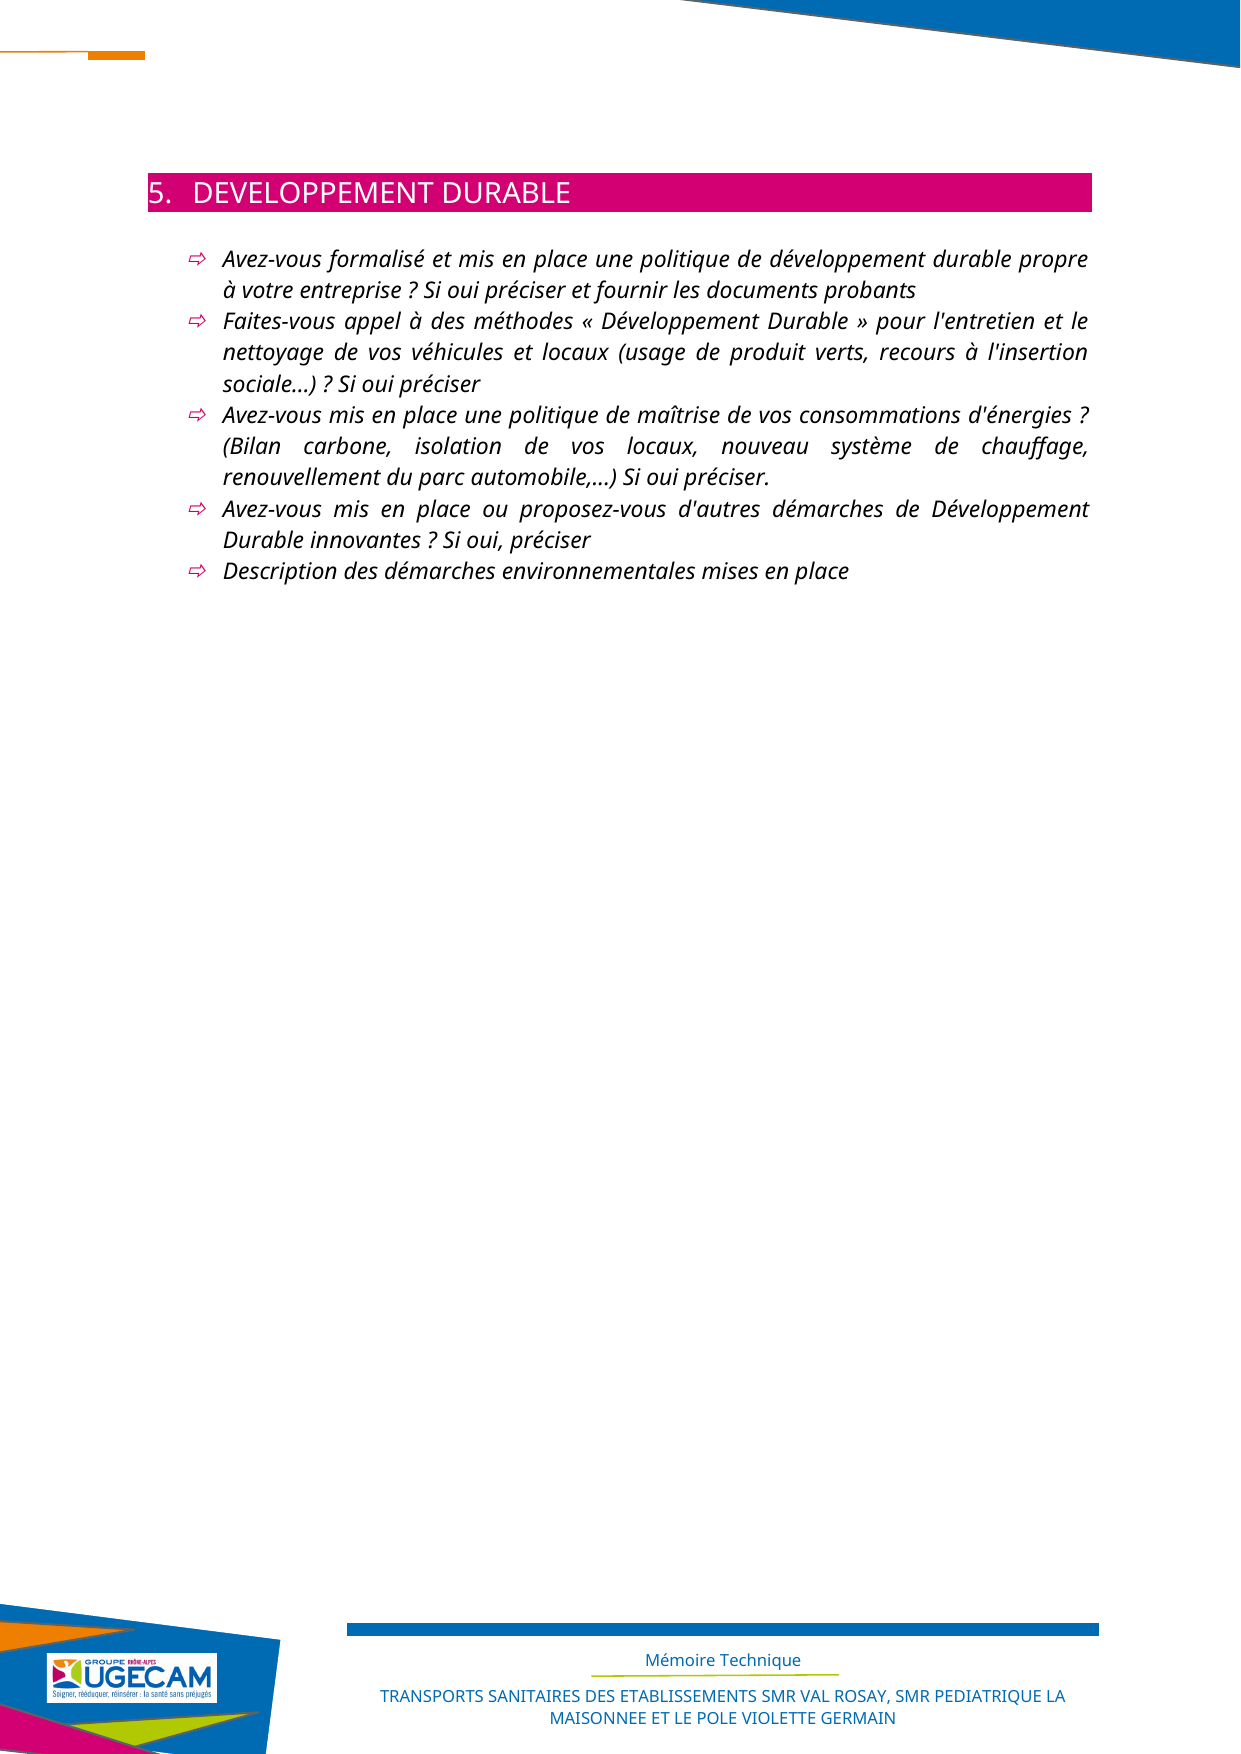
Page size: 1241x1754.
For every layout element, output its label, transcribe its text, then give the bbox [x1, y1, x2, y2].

subtitle DEVELOPPEMENT DURABLE [148, 173, 1092, 212]
picture [46, 1653, 217, 1703]
list Avez-vous formalisé et mis en place une politique de développement durable propre à votre entreprise ? Si oui préciser et fournir les documents probants [185, 243, 1092, 305]
list Avez-vous mis en place ou proposez-vous d'autres démarches de Développement Durable innovantes ? Si oui, préciser [185, 493, 1092, 555]
list Description des démarches environnementales mises en place [185, 555, 1092, 586]
list Faites-vous appel à des méthodes « Développement Durable » pour l'entretien et le nettoyage de vos véhicules et locaux (usage de produit verts, recours à l'insertion sociale…) ? Si oui préciser [185, 305, 1092, 399]
list Avez-vous mis en place une politique de maîtrise de vos consommations d'énergies ? (Bilan carbone, isolation de vos locaux, nouveau système de chauffage, renouvellement du parc automobile,...) Si oui préciser. [185, 399, 1092, 493]
